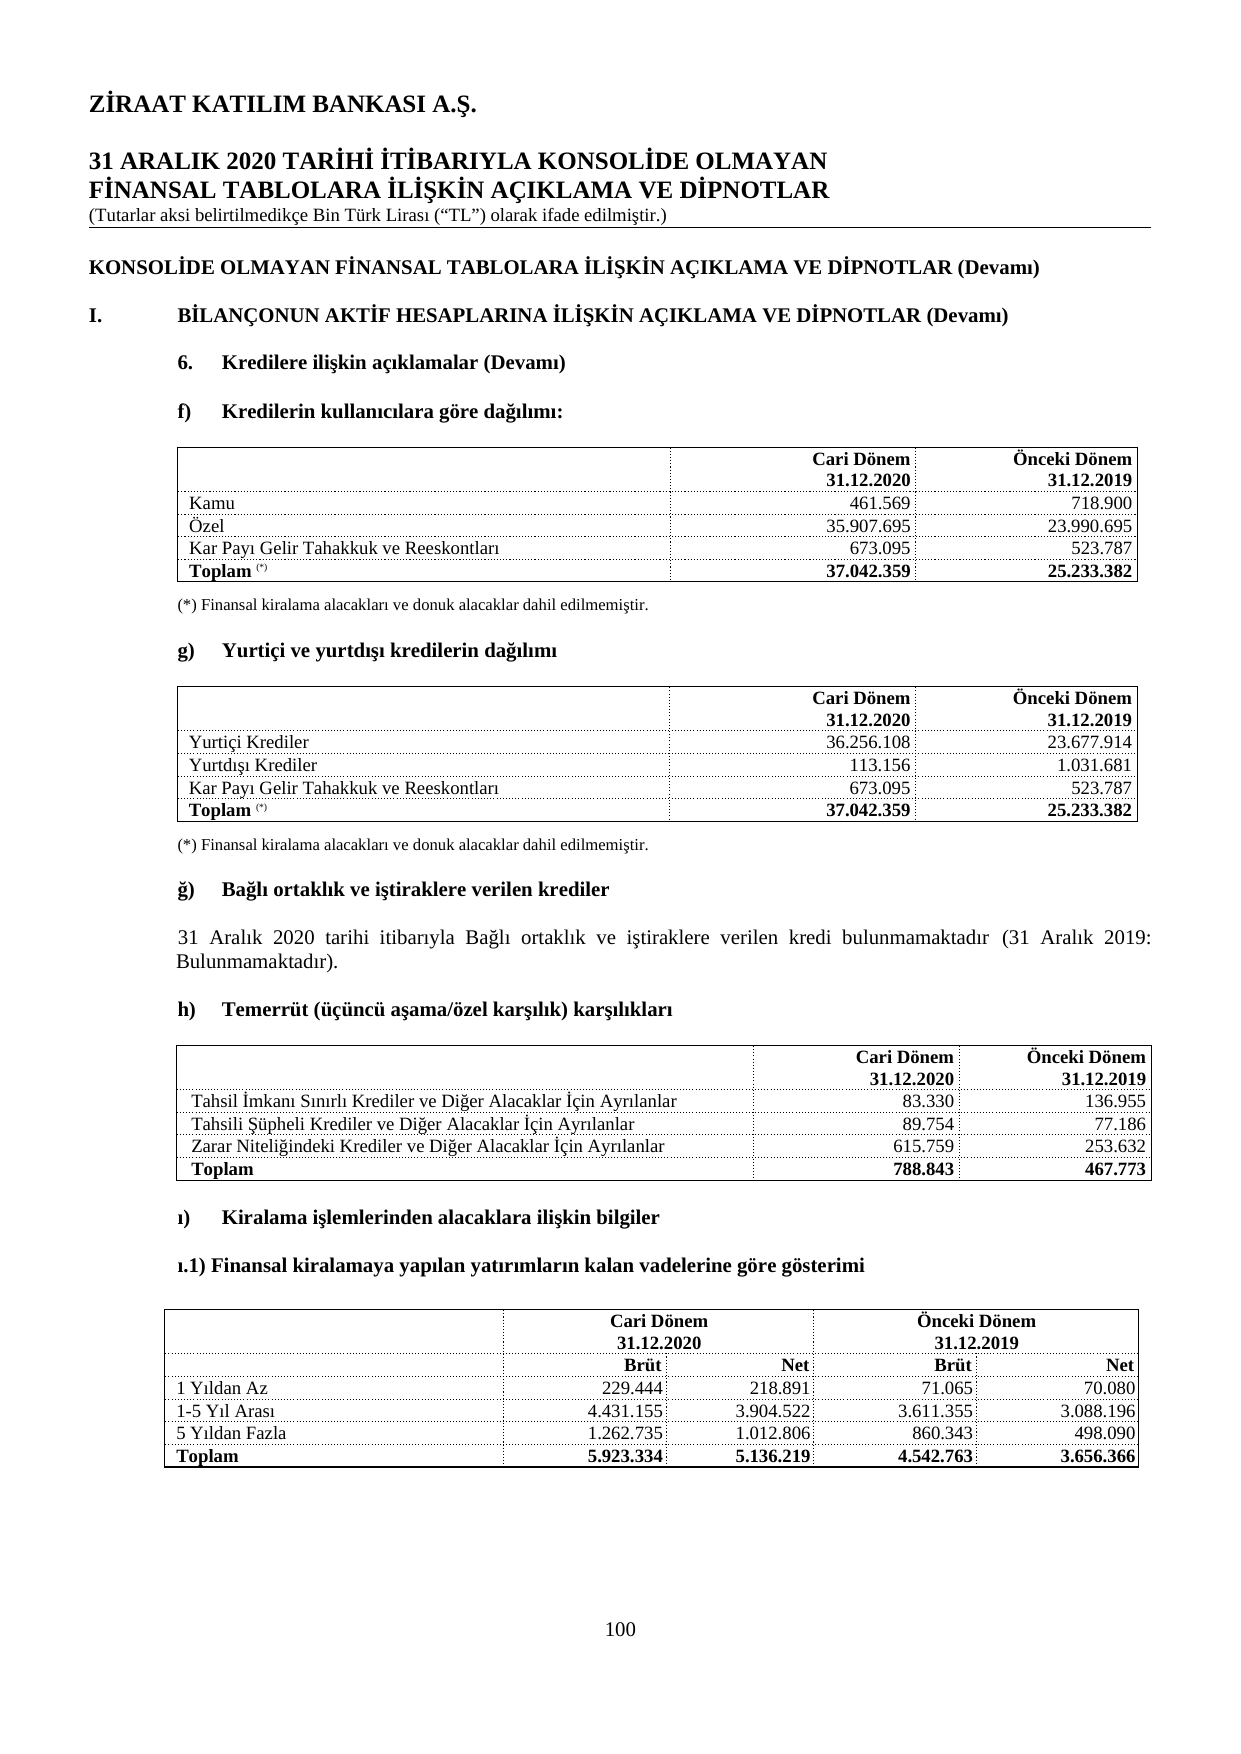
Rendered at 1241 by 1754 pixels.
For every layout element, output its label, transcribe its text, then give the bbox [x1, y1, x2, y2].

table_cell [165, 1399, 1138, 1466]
text g) Yurtiçi ve yurtdışı kredilerin dağılımı [177, 638, 1152, 662]
text ğ) Bağlı ortaklık ve iştiraklere verilen krediler [177, 877, 1152, 901]
text f) Kredilerin kullanıcılara göre dağılımı: [177, 398, 1152, 423]
text ı) Kiralama işlemlerinden alacaklara ilişkin bilgiler [177, 1204, 1152, 1229]
text (*) Finansal kiralama alacakları ve donuk alacaklar dahil edilmemiştir. [102, 595, 1152, 614]
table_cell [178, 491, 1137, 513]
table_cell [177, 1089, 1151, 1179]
text h) Temerrüt (üçüncü aşama/özel karşılık) karşılıkları [177, 997, 1152, 1021]
text KONSOLİDE OLMAYAN FİNANSAL TABLOLARA İLİŞKİN AÇIKLAMA VE DİPNOTLAR (Devamı) [89, 255, 1150, 279]
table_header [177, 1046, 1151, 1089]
text ı.1) Finansal kiralamaya yapılan yatırımların kalan vadelerine göre gösterimi [177, 1253, 1152, 1277]
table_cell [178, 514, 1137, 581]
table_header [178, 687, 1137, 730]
text I. BİLANÇONUN AKTİF HESAPLARINA İLİŞKİN AÇIKLAMA VE DİPNOTLAR (Devamı) [89, 303, 1150, 327]
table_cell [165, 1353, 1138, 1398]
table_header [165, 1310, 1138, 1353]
text (*) Finansal kiralama alacakları ve donuk alacaklar dahil edilmemiştir. [177, 834, 1152, 853]
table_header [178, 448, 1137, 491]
list Kredilere ilişkin açıklamalar (Devamı) [177, 351, 1152, 374]
text 31 Aralık 2020 tarihi itibarıyla Bağlı ortaklık ve iştiraklere verilen kredi bulunmamaktadır (31 Aralık 2019: Bulunmamaktadır). [176, 925, 1152, 973]
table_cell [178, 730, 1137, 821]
